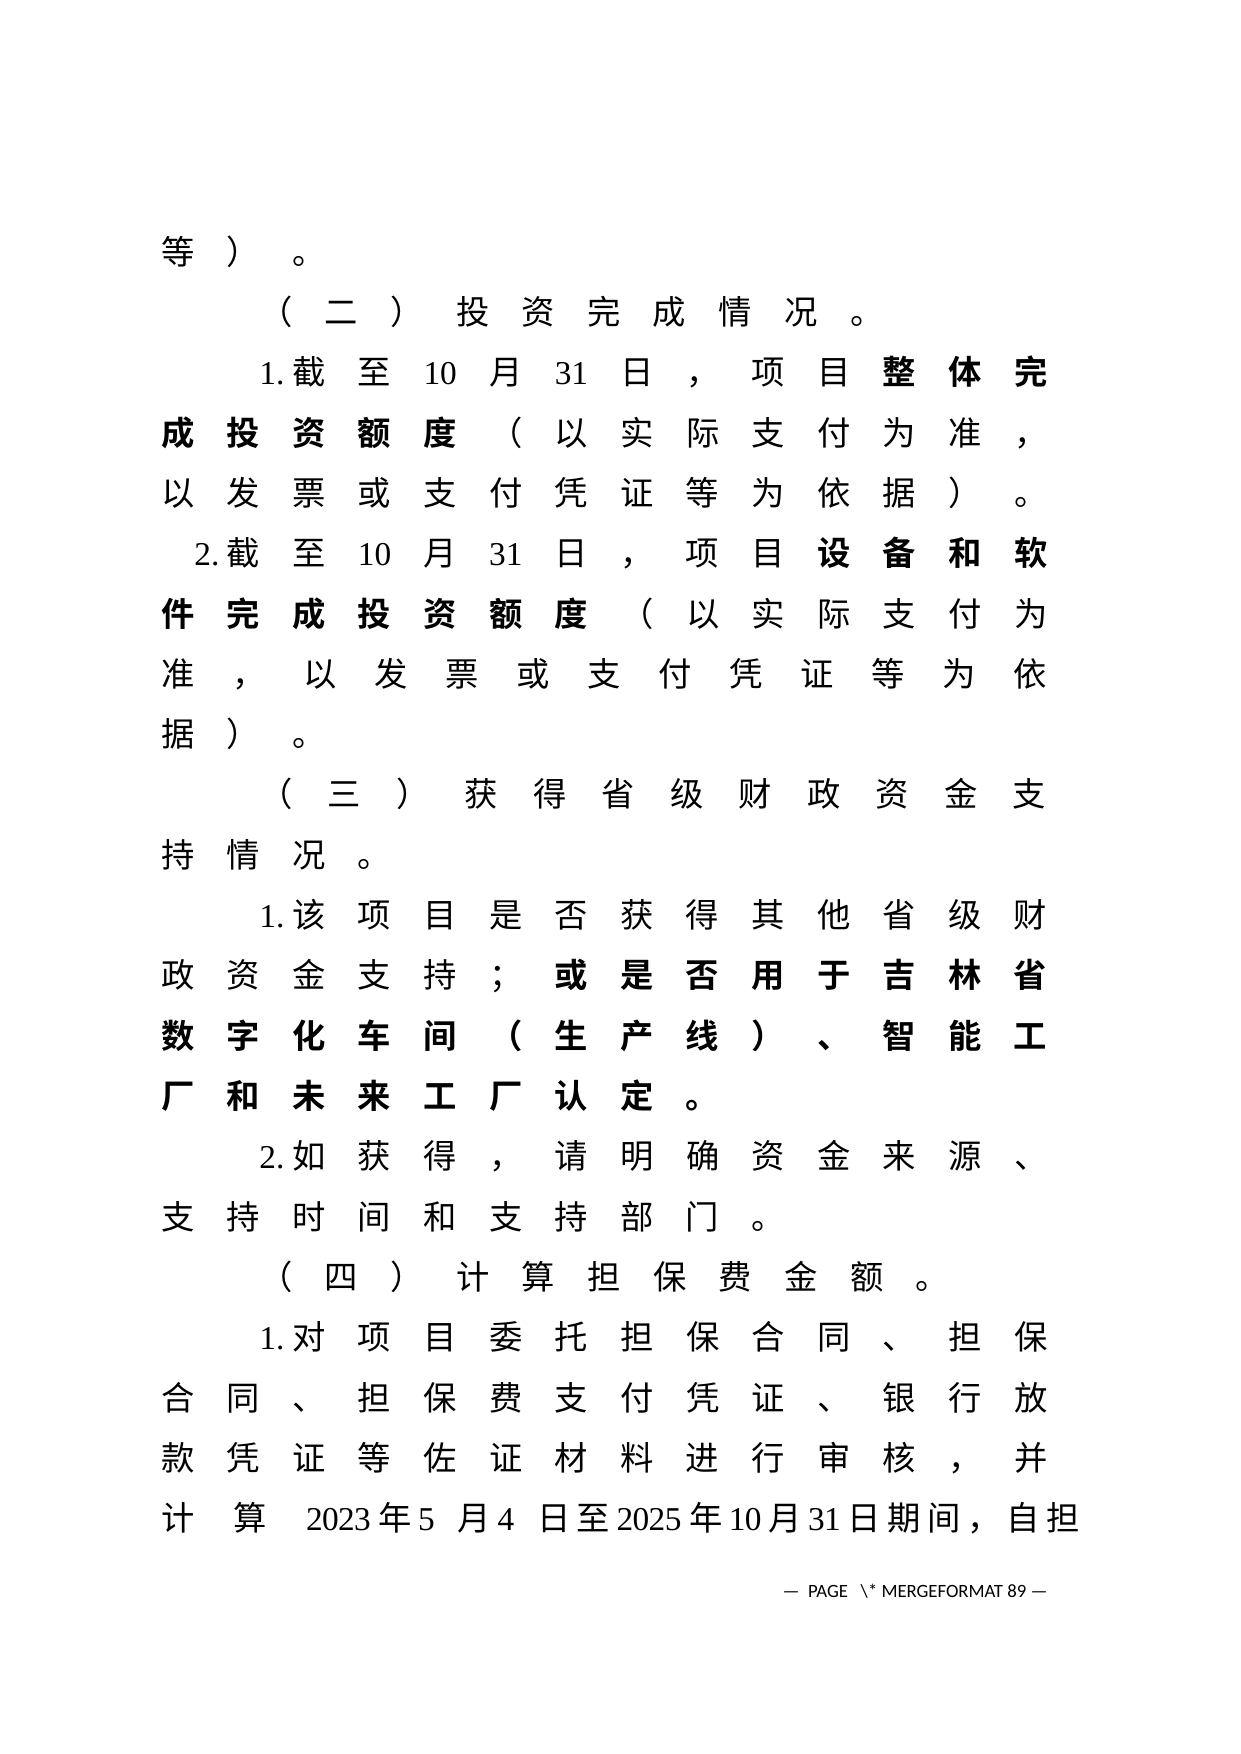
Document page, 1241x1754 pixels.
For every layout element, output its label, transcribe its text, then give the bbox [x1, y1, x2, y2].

text （三）获得省级财政资金支持情况。 [161, 762, 1079, 883]
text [161, 219, 1079, 280]
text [161, 1305, 1079, 1546]
text 1.截至10月31日，项目整体完成投资额度（以实际支付为准，以发票或支付凭证等为依据）。 [161, 340, 1079, 521]
text （四）计算担保费金额。 [161, 1245, 1079, 1305]
text （二）投资完成情况。 [161, 280, 1079, 340]
text 2.截至10月31日，项目设备和软件完成投资额度（以实际支付为准，以发票或支付凭证等为依据）。 [161, 521, 1079, 762]
text 1.该项目是否获得其他省级财政资金支持；或是否用于吉林省数字化车间（生产线）、智能工厂和未来工厂认定。 [161, 883, 1079, 1124]
text 2.如获得，请明确资金来源、支持时间和支持部门。 [161, 1124, 1079, 1245]
